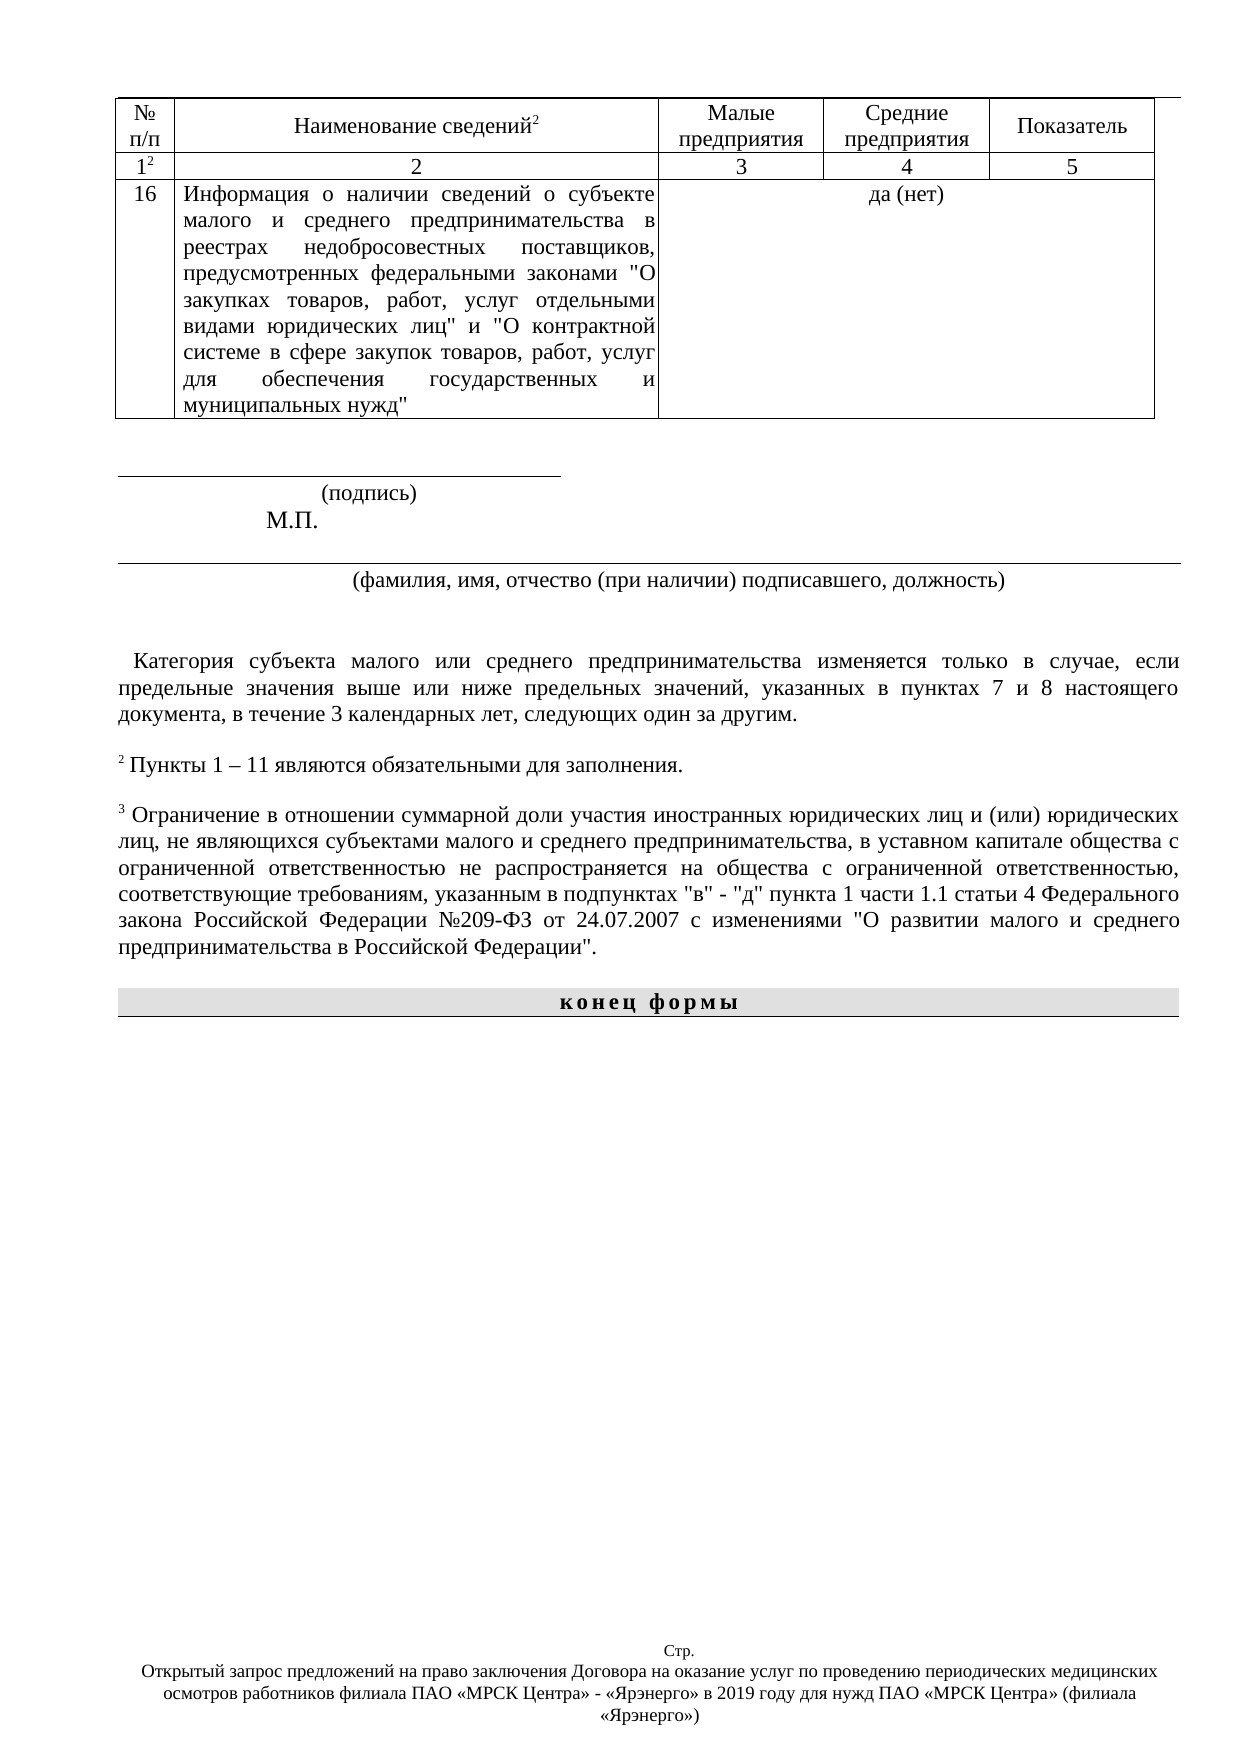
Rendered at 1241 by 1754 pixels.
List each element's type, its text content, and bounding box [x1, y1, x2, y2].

table_cell Информация о наличии сведений о субъекте малого и среднего предпринимательства в реестрах недобросовестных поставщиков, предусмотренных федеральными законами "О закупках товаров, работ, услуг отдельными видами юридических лиц" и "О контрактной системе в сфере закупок товаров, работ, услуг для обеспечения государственных и муниципальных нужд" [175, 180, 658, 417]
text (подпись) [118, 477, 561, 505]
text (фамилия, имя, отчество (при наличии) подписавшего, должность) [118, 564, 1181, 592]
text Категория субъекта малого или среднего предпринимательства изменяется только в случае, если предельные значения выше или ниже предельных значений, указанных в пунктах 7 и 8 настоящего документа, в течение 3 календарных лет, следующих один за другим. [118, 647, 1181, 727]
table_header Средние предприятия [824, 99, 989, 152]
table_header № п/п [116, 99, 174, 152]
table_cell 2 [175, 153, 658, 179]
text М.П. [207, 505, 1181, 534]
table_header Наименование сведений2 [175, 99, 658, 152]
text конец формы [118, 988, 1179, 1016]
text 2 Пункты 1 – 11 являются обязательными для заполнения. [118, 751, 1181, 777]
table_cell 12 [116, 153, 174, 179]
text 3 Ограничение в отношении суммарной доли участия иностранных юридических лиц и (или) юридических лиц, не являющихся субъектами малого и среднего предпринимательства, в уставном капитале общества с ограниченной ответственностью не распространяется на общества с ограниченной ответственностью, соответствующие требованиям, указанным в подпунктах "в" - "д" пункта 1 части 1.1 статьи 4 Федерального закона Российской Федерации №209-ФЗ от 24.07.2007 с изменениями "О развитии малого и среднего предпринимательства в Российской Федерации". [118, 801, 1181, 959]
table_header Малые предприятия [659, 99, 823, 152]
table_cell 5 [990, 153, 1154, 179]
table_cell 16 [116, 180, 174, 417]
table_header Показатель [990, 99, 1154, 152]
table_cell да (нет) [659, 180, 1154, 417]
table_cell 3 [659, 153, 823, 179]
table_cell 4 [824, 153, 989, 179]
